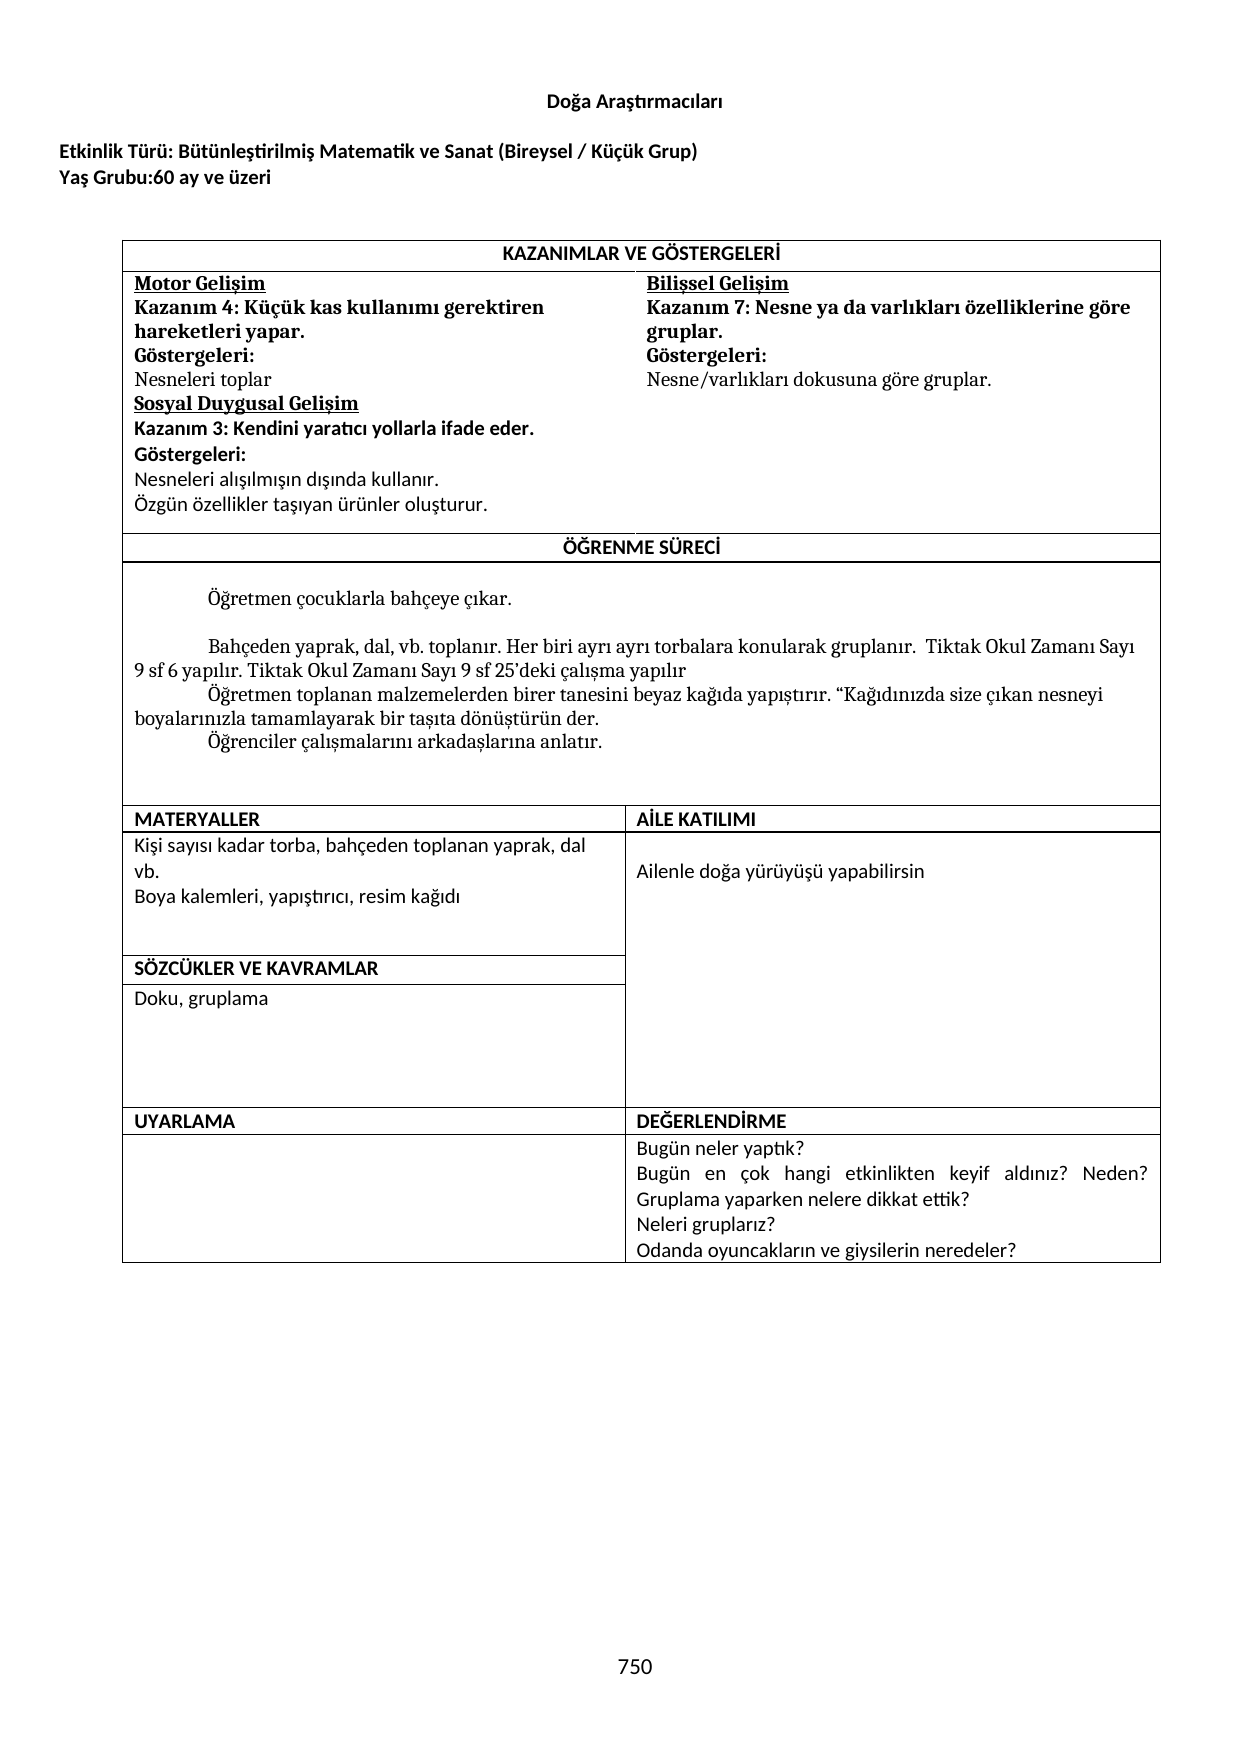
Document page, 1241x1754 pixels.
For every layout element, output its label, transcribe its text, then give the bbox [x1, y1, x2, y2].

table_header KAZANIMLAR VE GÖSTERGELERİ [123, 241, 1160, 271]
table_cell [123, 1135, 625, 1262]
table_cell Motor Gelişim Kazanım 4: Küçük kas kullanımı gerektiren hareketleri yapar. Göstergeleri: Nesneleri toplar Sosyal Duygusal Gelişim Kazanım 3: Kendini yaratıcı yollarla ifade eder. Göstergeleri: Nesneleri alışılmışın dışında kullanır. Özgün özellikler taşıyan ürünler oluşturur. [123, 272, 635, 533]
table_cell Ailenle doğa yürüyüşü yapabilirsin [626, 833, 1160, 1107]
table_cell Öğretmen çocuklarla bahçeye çıkar. Bahçeden yaprak, dal, vb. toplanır. Her biri ayrı ayrı torbalara konularak gruplanır. Tiktak Okul Zamanı Sayı 9 sf 6 yapılır. Tiktak Okul Zamanı Sayı 9 sf 25’deki çalışma yapılır Öğretmen toplanan malzemelerden birer tanesini beyaz kağıda yapıştırır. “Kağıdınızda size çıkan nesneyi boyalarınızla tamamlayarak bir taşıta dönüştürün der. Öğrenciler çalışmalarını arkadaşlarına anlatır. [123, 563, 1160, 805]
table_cell Bugün neler yaptık? Bugün en çok hangi etkinlikten keyif aldınız? Neden? Gruplama yaparken nelere dikkat ettik? Neleri gruplarız? Odanda oyuncakların ve giysilerin neredeler? [626, 1135, 1160, 1262]
table_cell MATERYALLER [123, 806, 625, 831]
table_cell Bilişsel Gelişim Kazanım 7: Nesne ya da varlıkları özelliklerine göre gruplar. Göstergeleri: Nesne/varlıkları dokusuna göre gruplar. [636, 272, 1160, 533]
table_cell AİLE KATILIMI [626, 806, 1160, 831]
table_cell UYARLAMA [123, 1108, 625, 1134]
text Doğa Araştırmacıları [59, 89, 1211, 114]
table_cell SÖZCÜKLER VE KAVRAMLAR [123, 956, 625, 984]
text Yaş Grubu:60 ay ve üzeri [59, 164, 1211, 189]
table_cell Doku, gruplama [123, 985, 625, 1107]
table_cell Kişi sayısı kadar torba, bahçeden toplanan yaprak, dal vb. Boya kalemleri, yapıştırıcı, resim kağıdı [123, 833, 625, 954]
text Etkinlik Türü: Bütünleştirilmiş Matematik ve Sanat (Bireysel / Küçük Grup) [59, 139, 1211, 164]
table_cell ÖĞRENME SÜRECİ [123, 534, 1160, 561]
table_cell DEĞERLENDİRME [626, 1108, 1160, 1134]
